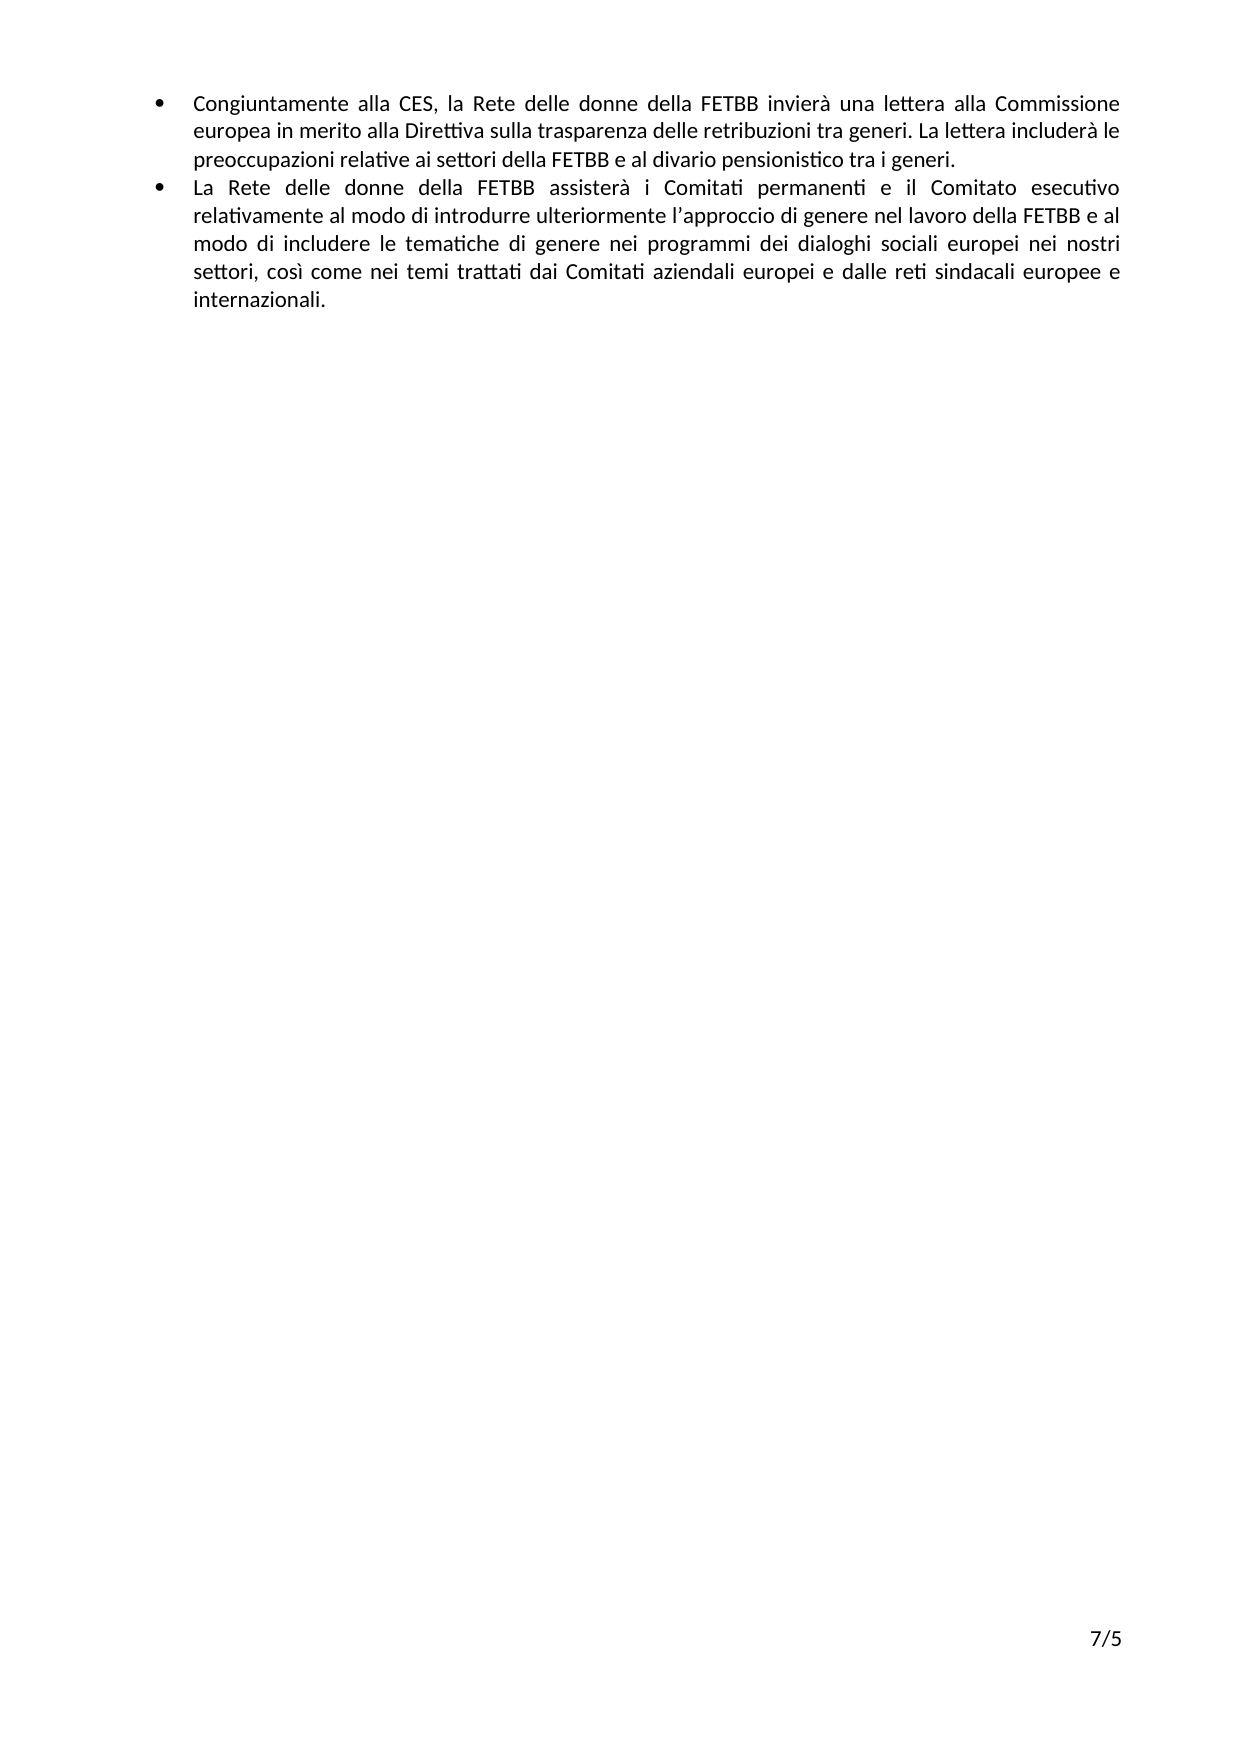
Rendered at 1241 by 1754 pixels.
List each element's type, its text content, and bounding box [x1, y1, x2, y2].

list La Rete delle donne della FETBB assisterà i Comitati permanenti e il Comitato esecutivo relativamente al modo di introdurre ulteriormente l’approccio di genere nel lavoro della FETBB e al modo di includere le tematiche di genere nei programmi dei dialoghi sociali europei nei nostri settori, così come nei temi trattati dai Comitati aziendali europei e dalle reti sindacali europee e internazionali. [156, 173, 1122, 313]
list Congiuntamente alla CES, la Rete delle donne della FETBB invierà una lettera alla Commissione europea in merito alla Direttiva sulla trasparenza delle retribuzioni tra generi. La lettera includerà le preoccupazioni relative ai settori della FETBB e al divario pensionistico tra i generi. [156, 89, 1122, 173]
